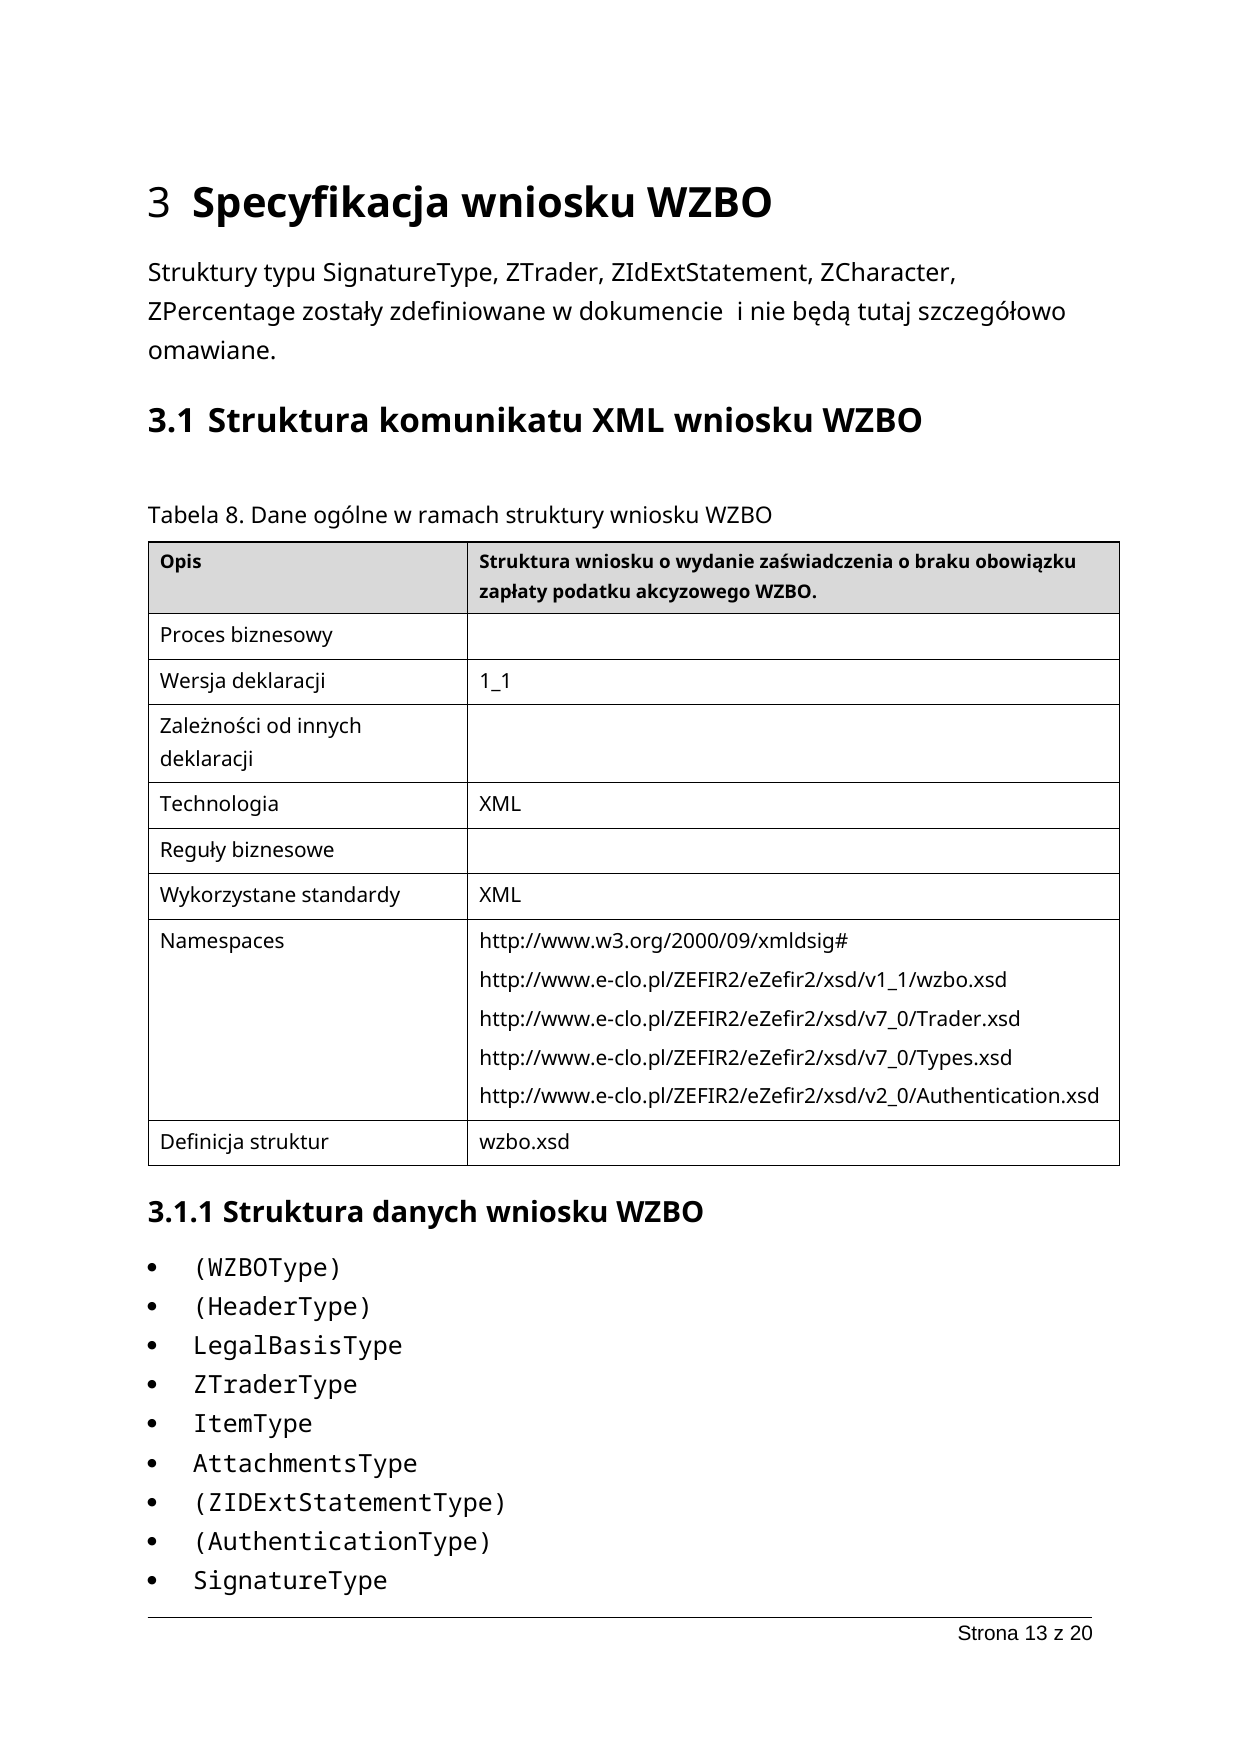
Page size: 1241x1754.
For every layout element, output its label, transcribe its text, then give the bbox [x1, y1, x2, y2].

list LegalBasisType [148, 1328, 1092, 1362]
table_cell Namespaces [149, 920, 467, 1120]
table_cell Wykorzystane standardy [149, 874, 467, 919]
table_header Opis [149, 543, 467, 613]
text Struktury typu SignatureType, ZTrader, ZIdExtStatement, ZCharacter, ZPercentage zostały zdefiniowane w dokumencie 0 i nie będą tutaj szczegółowo omawiane. [148, 254, 1092, 367]
subtitle Struktura danych wniosku WZBO [148, 1191, 1092, 1231]
table_cell XML [468, 783, 1119, 828]
table_cell [468, 614, 1119, 658]
table_cell [468, 829, 1119, 873]
subtitle Specyfikacja wniosku WZBO [148, 173, 1092, 229]
list SignatureType [148, 1563, 1092, 1597]
list (AuthenticationType) [148, 1523, 1092, 1558]
table_cell XML [468, 874, 1119, 919]
list ZTraderType [148, 1367, 1092, 1401]
table_cell 1_1 [468, 660, 1119, 704]
table_header Struktura wniosku o wydanie zaświadczenia o braku obowiązku zapłaty podatku akcyzowego WZBO. [468, 543, 1119, 613]
list ItemType [148, 1406, 1092, 1440]
table_cell [468, 705, 1119, 782]
list (ZIDExtStatementType) [148, 1484, 1092, 1518]
table_cell Proces biznesowy [149, 614, 467, 658]
table_cell Reguły biznesowe [149, 829, 467, 873]
table_cell Definicja struktur [149, 1121, 467, 1165]
table_cell wzbo.xsd [468, 1121, 1119, 1165]
table_cell http://www.w3.org/2000/09/xmldsig# http://www.e-clo.pl/ZEFIR2/eZefir2/xsd/v1_1/wzbo.xsd http://www.e-clo.pl/ZEFIR2/eZefir2/xsd/v7_0/Trader.xsd http://www.e-clo.pl/ZEFIR2/eZefir2/xsd/v7_0/Types.xsd http://www.e-clo.pl/ZEFIR2/eZefir2/xsd/v2_0/Authentication.xsd [468, 920, 1119, 1120]
subtitle Struktura komunikatu XML wniosku WZBO [148, 397, 1092, 442]
list AttachmentsType [148, 1445, 1092, 1479]
list (WZBOType) [148, 1249, 1092, 1283]
table_cell Wersja deklaracji [149, 660, 467, 704]
table_cell Zależności od innych deklaracji [149, 705, 467, 782]
list (HeaderType) [148, 1288, 1092, 1323]
table_cell Technologia [149, 783, 467, 828]
